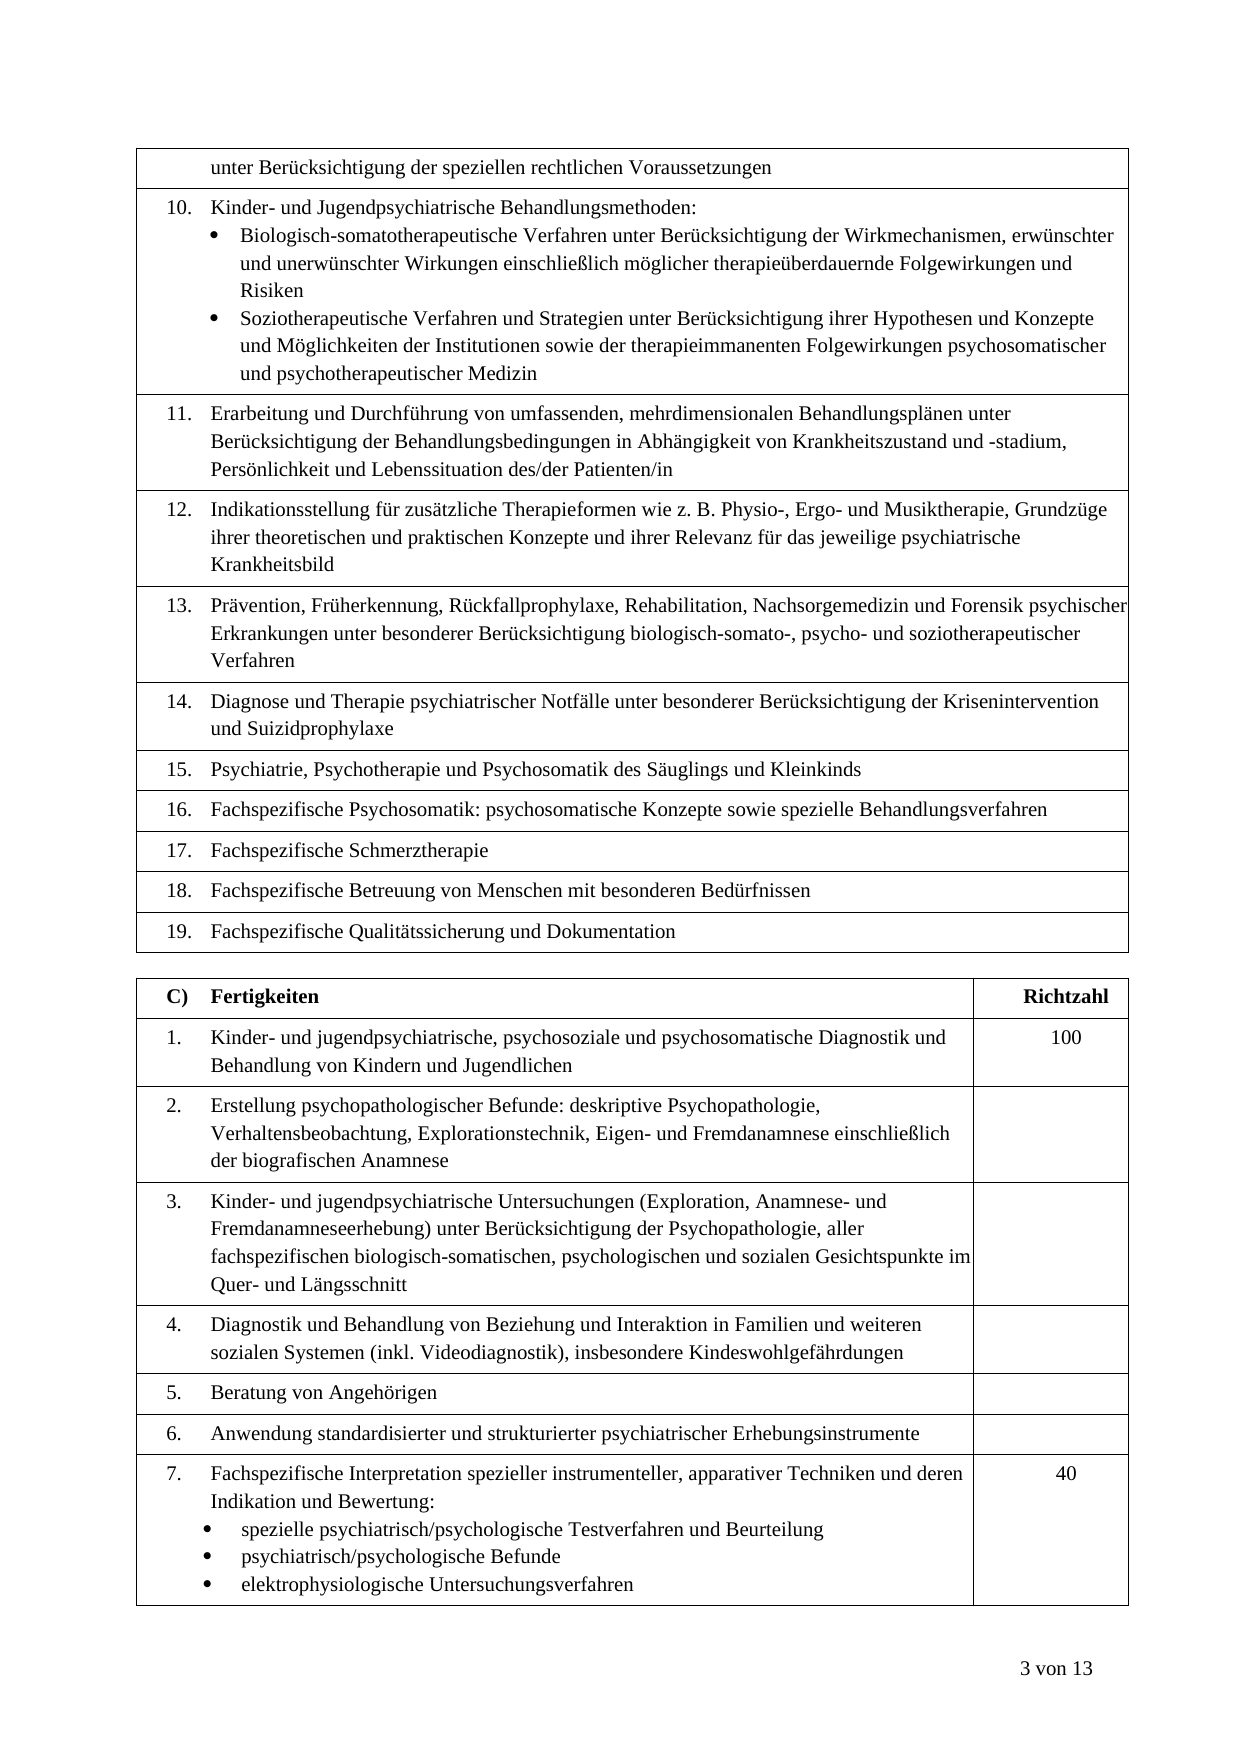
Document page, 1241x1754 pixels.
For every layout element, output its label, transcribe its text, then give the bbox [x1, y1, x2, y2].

table_cell Fachspezifische Schmerztherapie [137, 832, 1128, 871]
table_header Richtzahl [974, 979, 1128, 1018]
table_cell [974, 1374, 1128, 1414]
table_cell 40 [974, 1455, 1128, 1605]
table_header C) Fertigkeiten [137, 979, 973, 1018]
table_cell Beratung von Angehörigen [137, 1374, 973, 1414]
table_cell Kinder- und jugendpsychiatrische, psychosoziale und psychosomatische Diagnostik und Behandlung von Kindern und Jugendlichen [137, 1019, 973, 1086]
table_cell Fachspezifische Psychosomatik: psychosomatische Konzepte sowie spezielle Behandlungsverfahren [137, 791, 1128, 831]
table_cell Fachspezifische Betreuung von Menschen mit besonderen Bedürfnissen [137, 872, 1128, 912]
table_cell Fachspezifische Interpretation spezieller instrumenteller, apparativer Techniken und deren Indikation und Bewertung: spezielle psychiatrisch/psychologische Testverfahren und Beurteilung psychiatrisch/psychologische Befunde elektrophysiologische Untersuchungsverfahren [137, 1455, 973, 1605]
table_cell Diagnose und Therapie psychiatrischer Notfälle unter besonderer Berücksichtigung der Krisenintervention und Suizidprophylaxe [137, 683, 1128, 750]
table_cell 100 [974, 1019, 1128, 1086]
table_cell [974, 1415, 1128, 1454]
table_cell [974, 1087, 1128, 1182]
table_cell Fachspezifische Qualitätssicherung und Dokumentation [137, 913, 1128, 952]
table_cell Erarbeitung und Durchführung von umfassenden, mehrdimensionalen Behandlungsplänen unter Berücksichtigung der Behandlungsbedingungen in Abhängigkeit von Krankheitszustand und -stadium, Persönlichkeit und Lebenssituation des/der Patienten/in [137, 395, 1128, 490]
table_cell Indikationsstellung für zusätzliche Therapieformen wie z. B. Physio-, Ergo- und Musiktherapie, Grundzüge ihrer theoretischen und praktischen Konzepte und ihrer Relevanz für das jeweilige psychiatrische Krankheitsbild [137, 491, 1128, 586]
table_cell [137, 149, 1128, 188]
table_cell Diagnostik und Behandlung von Beziehung und Interaktion in Familien und weiteren sozialen Systemen (inkl. Videodiagnostik), insbesondere Kindeswohlgefährdungen [137, 1306, 973, 1373]
table_cell Kinder- und jugendpsychiatrische Untersuchungen (Exploration, Anamnese- und Fremdanamneseerhebung) unter Berücksichtigung der Psychopathologie, aller fachspezifischen biologisch-somatischen, psychologischen und sozialen Gesichtspunkte im Quer- und Längsschnitt [137, 1183, 973, 1305]
table_cell [974, 1183, 1128, 1305]
table_cell [974, 1306, 1128, 1373]
table_cell Erstellung psychopathologischer Befunde: deskriptive Psychopathologie, Verhaltensbeobachtung, Explorationstechnik, Eigen- und Fremdanamnese einschließlich der biografischen Anamnese [137, 1087, 973, 1182]
table_cell Kinder- und Jugendpsychiatrische Behandlungsmethoden: Biologisch-somatotherapeutische Verfahren unter Berücksichtigung der Wirkmechanismen, erwünschter und unerwünschter Wirkungen einschließlich möglicher therapieüberdauernde Folgewirkungen und Risiken Soziotherapeutische Verfahren und Strategien unter Berücksichtigung ihrer Hypothesen und Konzepte und Möglichkeiten der Institutionen sowie der therapieimmanenten Folgewirkungen psychosomatischer und psychotherapeutischer Medizin [137, 189, 1128, 394]
table_cell Anwendung standardisierter und strukturierter psychiatrischer Erhebungsinstrumente [137, 1415, 973, 1454]
table_cell Psychiatrie, Psychotherapie und Psychosomatik des Säuglings und Kleinkinds [137, 751, 1128, 790]
table_cell Prävention, Früherkennung, Rückfallprophylaxe, Rehabilitation, Nachsorgemedizin und Forensik psychischer Erkrankungen unter besonderer Berücksichtigung biologisch-somato-, psycho- und soziotherapeutischer Verfahren [137, 587, 1128, 682]
